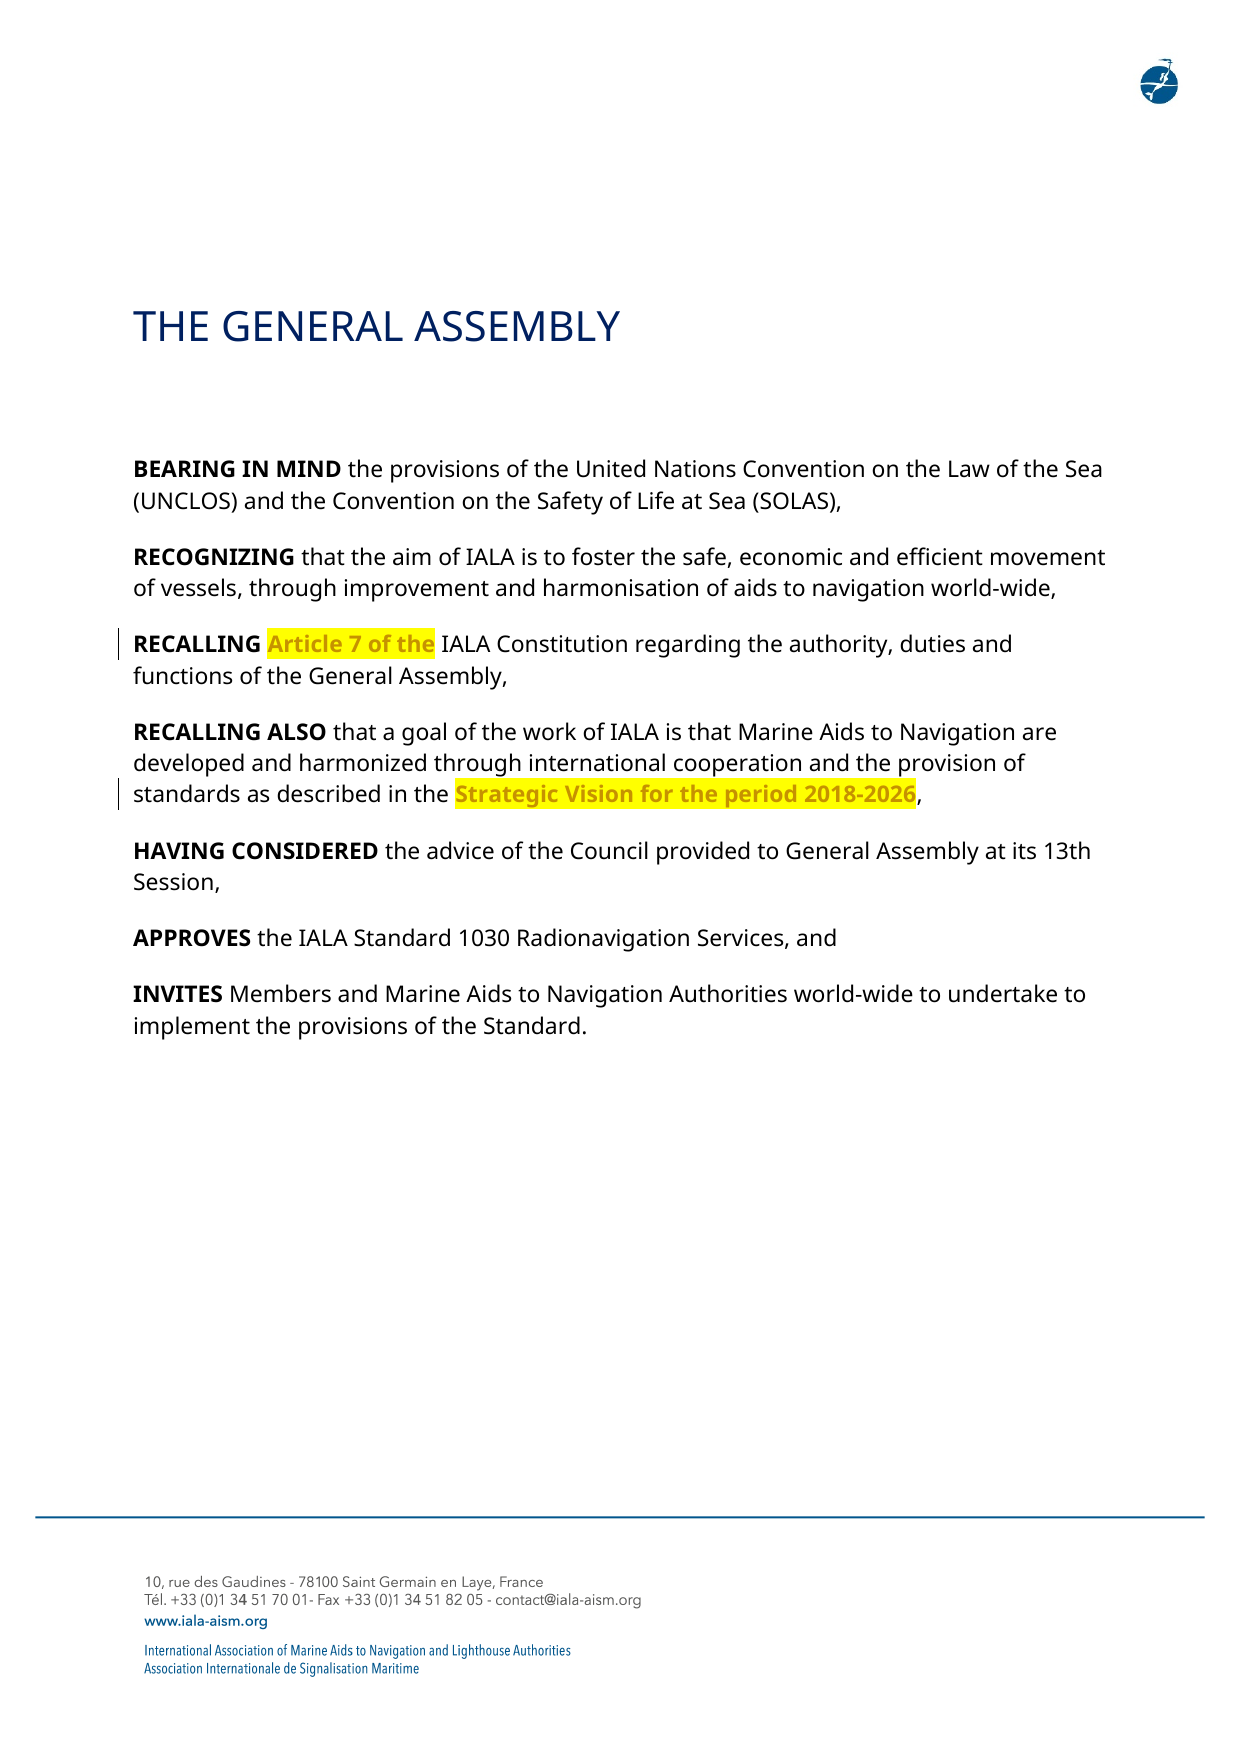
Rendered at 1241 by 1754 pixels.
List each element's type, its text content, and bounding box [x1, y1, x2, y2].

text INVITES Members and Marine Aids to Navigation Authorities world-wide to undertake to implement the provisions of the Standard. [133, 978, 1107, 1041]
text RECALLING ALSO that a goal of the work of IALA is that Marine Aids to Navigation are developed and harmonized through international cooperation and the provision of standards as described in the Strategic Vision for the period 2018-2026, [133, 716, 1107, 809]
text HAVING CONSIDERED the advice of the Council provided to General Assembly at its 13th Session, [133, 834, 1107, 897]
text RECOGNIZING that the aim of IALA is to foster the safe, economic and efficient movement of vessels, through improvement and harmonisation of aids to navigation world-wide, [133, 541, 1107, 603]
picture [1122, 52, 1196, 126]
picture [138, 1571, 672, 1691]
text BEARING IN MIND the provisions of the United Nations Convention on the Law of the Sea (UNCLOS) and the Convention on the Safety of Life at Sea (SOLAS), [133, 453, 1107, 516]
text RECALLING Article 7 of the IALA Constitution regarding the authority, duties and functions of the General Assembly, [133, 628, 1107, 691]
text THE GENERAL ASSEMBLY [133, 297, 1107, 353]
text APPROVES the IALA Standard 1030 Radionavigation Services, and [133, 922, 1107, 953]
